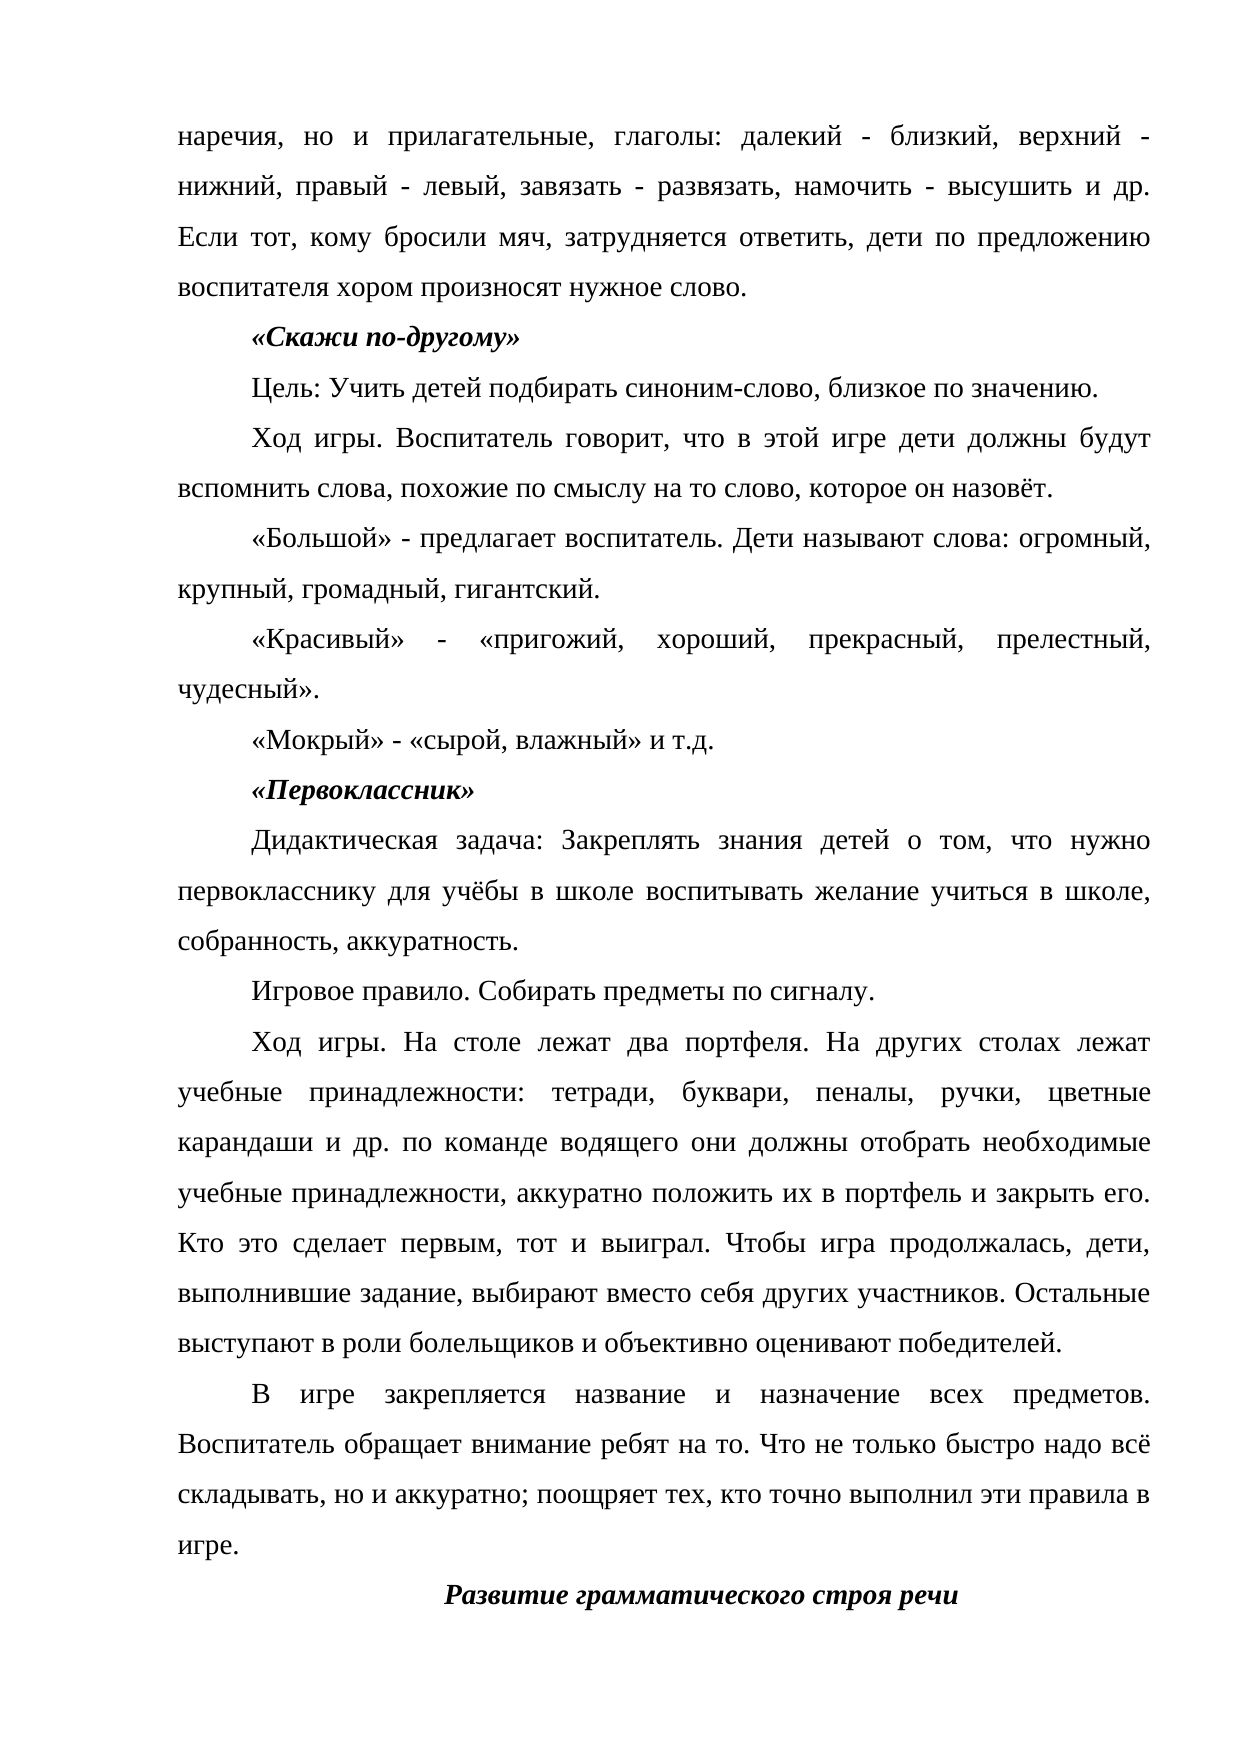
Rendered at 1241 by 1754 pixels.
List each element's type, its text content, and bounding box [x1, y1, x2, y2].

text «Красивый» - «пригожий, хороший, прекрасный, прелестный, чудесный». [177, 621, 1152, 705]
text «Скажи по-другому» [177, 319, 1152, 353]
text Дидактическая задача: Закреплять знания детей о том, что нужно первокласснику для учёбы в школе воспитывать желание учиться в школе, собранность, аккуратность. [177, 822, 1152, 957]
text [177, 118, 1152, 303]
text Игровое правило. Собирать предметы по сигналу. [177, 973, 1152, 1007]
text В игре закрепляется название и назначение всех предметов. Воспитатель обращает внимание ребят на то. Что не только быстро надо всё складывать, но и аккуратно; поощряет тех, кто точно выполнил эти правила в игре. [177, 1376, 1152, 1560]
text Развитие грамматического строя речи [177, 1577, 1152, 1611]
text Цель: Учить детей подбирать синоним-слово, близкое по значению. [177, 370, 1152, 403]
text Ход игры. На столе лежат два портфеля. На других столах лежат учебные принадлежности: тетради, буквари, пеналы, ручки, цветные карандаши и др. по команде водящего они должны отобрать необходимые учебные принадлежности, аккуратно положить их в портфель и закрыть его. Кто это сделает первым, тот и выиграл. Чтобы игра продолжалась, дети, выполнившие задание, выбирают вместо себя других участников. Остальные выступают в роли болельщиков и объективно оценивают победителей. [177, 1024, 1152, 1359]
text «Первоклассник» [177, 772, 1152, 806]
text «Мокрый» - «сырой, влажный» и т.д. [177, 722, 1152, 755]
text Ход игры. Воспитатель говорит, что в этой игре дети должны будут вспомнить слова, похожие по смыслу на то слово, которое он назовёт. [177, 420, 1152, 504]
text «Большой» - предлагает воспитатель. Дети называют слова: огромный, крупный, громадный, гигантский. [177, 521, 1152, 604]
